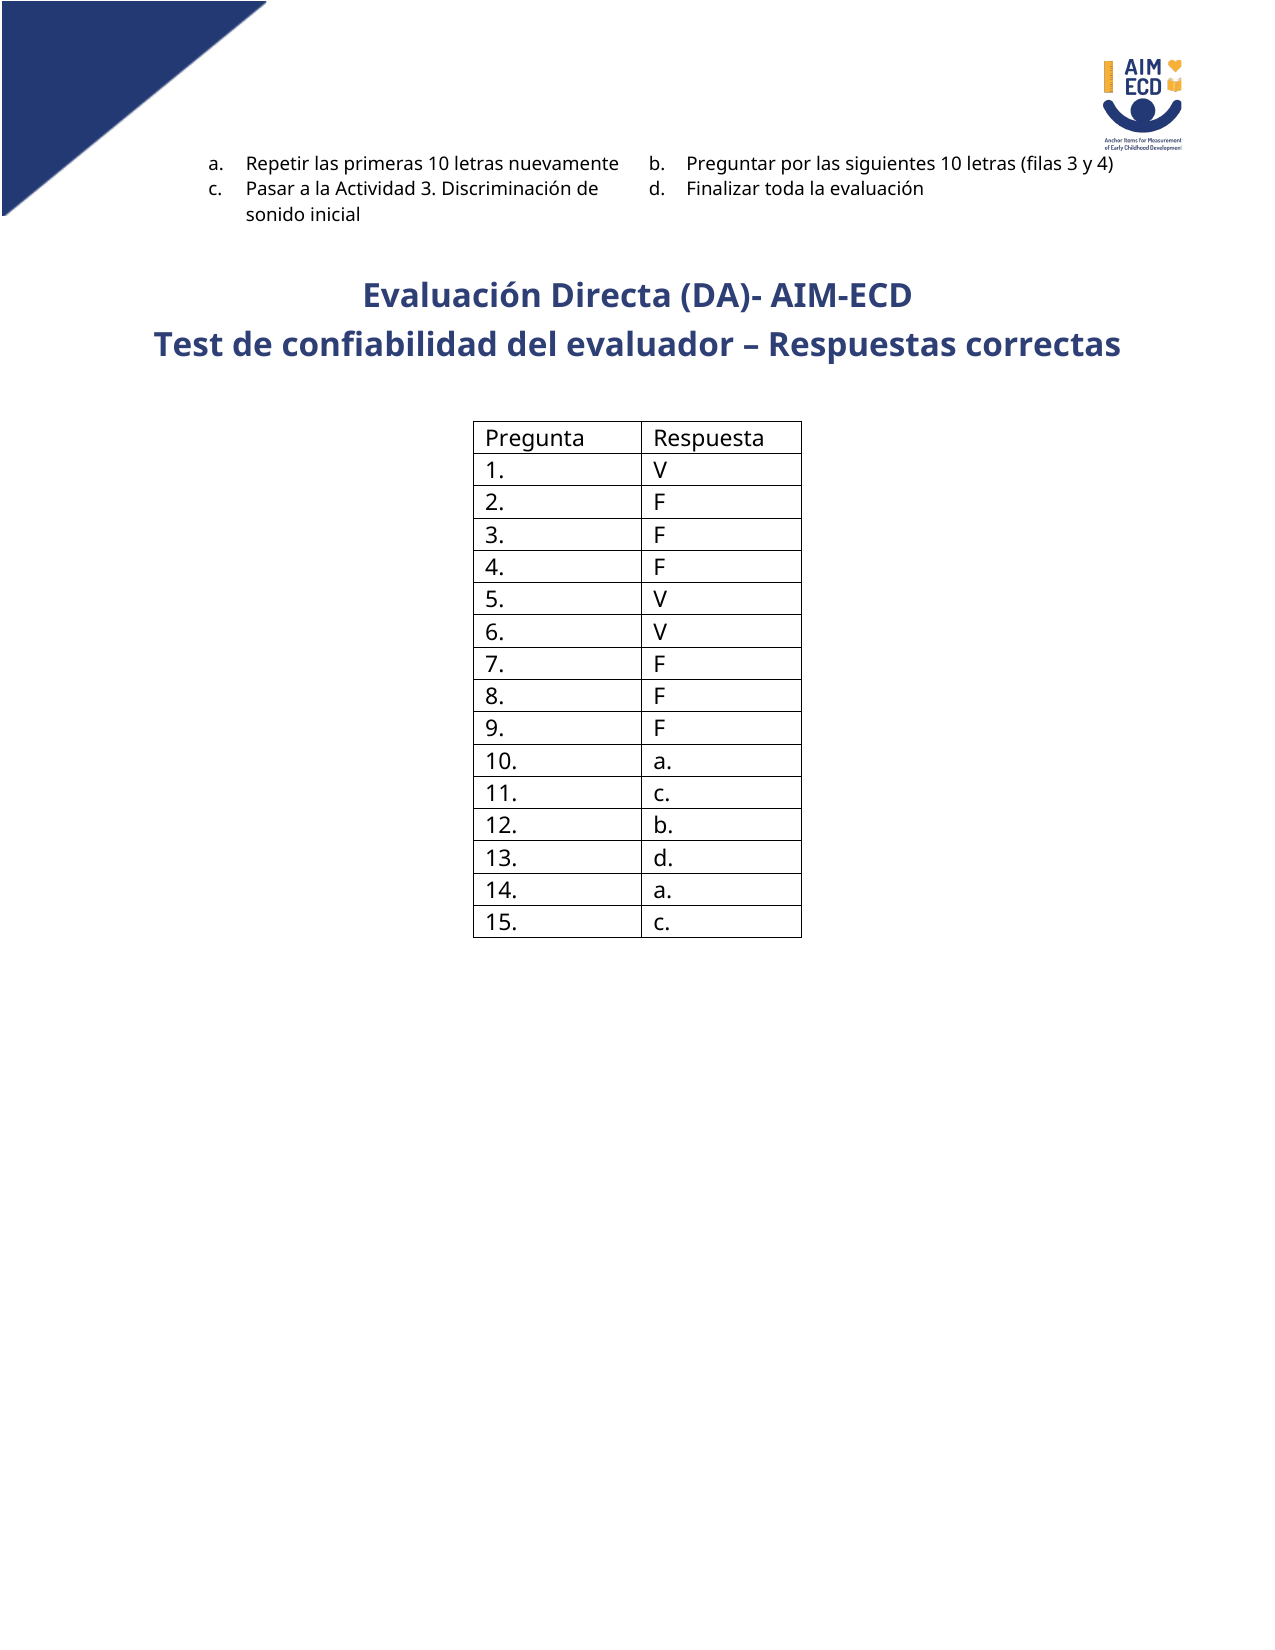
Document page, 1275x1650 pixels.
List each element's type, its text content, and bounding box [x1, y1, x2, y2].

table_header Preguntar por las siguientes 10 letras (filas 3 y 4) [638, 150, 1125, 176]
table_cell F [642, 648, 801, 679]
table_cell F [642, 551, 801, 582]
table_cell 8. [474, 680, 641, 711]
table_cell F [642, 712, 801, 743]
table_cell c. [642, 777, 801, 808]
table_cell c. [642, 906, 801, 937]
table_cell V [642, 583, 801, 614]
table_cell F [642, 486, 801, 517]
table_cell V [642, 454, 801, 485]
table_cell 3. [474, 519, 641, 550]
table_cell V [642, 615, 801, 647]
table_cell 9. [474, 712, 641, 743]
table_cell 6. [474, 615, 641, 647]
table_cell a. [642, 745, 801, 776]
table_cell 13. [474, 841, 641, 873]
table_cell d. [642, 841, 801, 873]
table_cell 7. [474, 648, 641, 679]
table_cell F [642, 680, 801, 711]
table_cell F [642, 519, 801, 550]
table_cell a. [642, 874, 801, 905]
table_cell 12. [474, 809, 641, 840]
table_cell 2. [474, 486, 641, 517]
table_cell Pasar a la Actividad 3. Discriminación de sonido inicial [197, 176, 637, 227]
table_header Pregunta [474, 422, 641, 453]
table_cell 15. [474, 906, 641, 937]
table_cell 14. [474, 874, 641, 905]
table_cell 1. [474, 454, 641, 485]
table_cell 5. [474, 583, 641, 614]
table_header Respuesta [642, 422, 801, 453]
table_cell 10. [474, 745, 641, 776]
table_cell Finalizar toda la evaluación [638, 176, 1125, 227]
table_cell 11. [474, 777, 641, 808]
table_cell 4. [474, 551, 641, 582]
table_cell b. [642, 809, 801, 840]
text Evaluación Directa (DA)- AIM-ECD [150, 272, 1125, 318]
table_header Repetir las primeras 10 letras nuevamente [197, 150, 637, 176]
text Test de confiabilidad del evaluador – Respuestas correctas [150, 321, 1125, 367]
